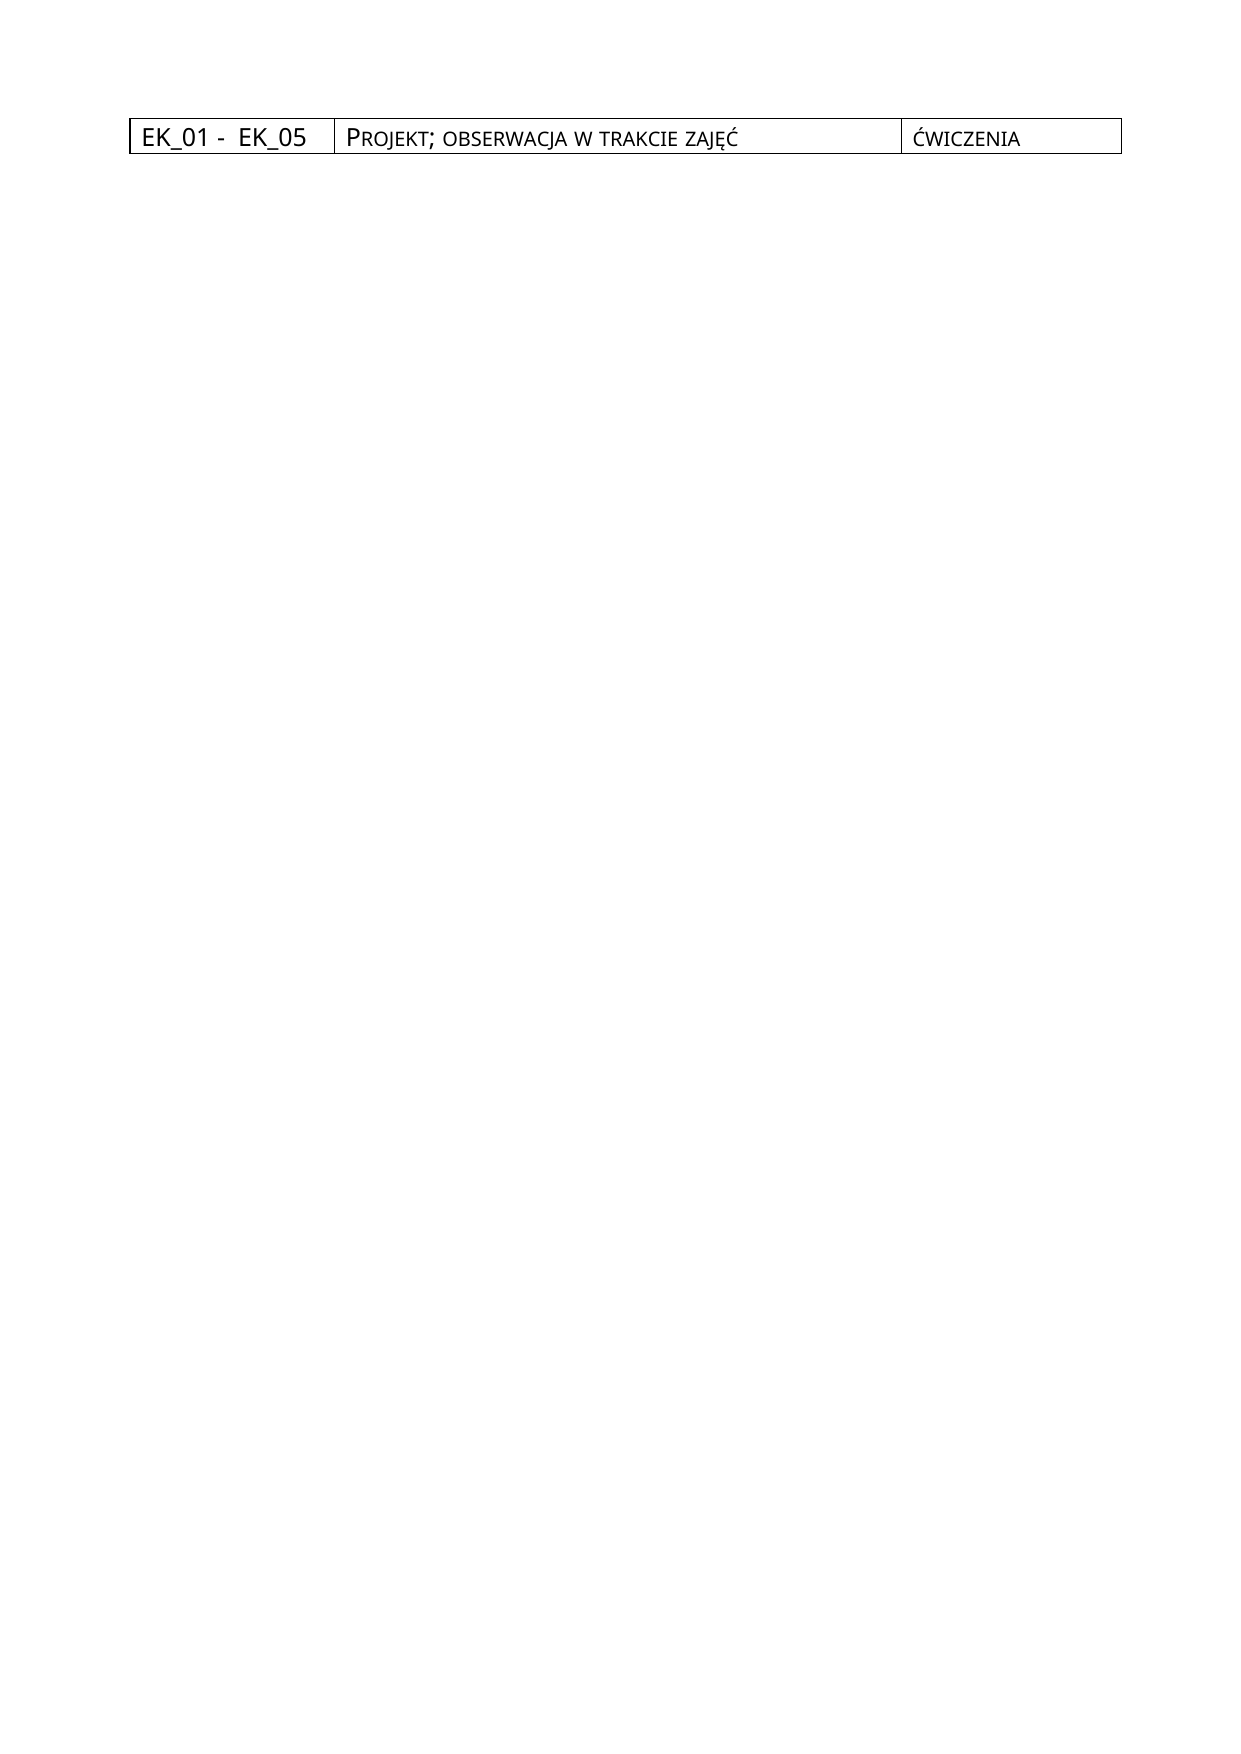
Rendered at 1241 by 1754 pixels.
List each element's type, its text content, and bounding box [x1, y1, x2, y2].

table_cell EK_01 - EK_05 [131, 119, 334, 153]
table_cell ćwiczenia [902, 119, 1121, 153]
table_cell Projekt; obserwacja w trakcie zajęć [335, 119, 901, 153]
